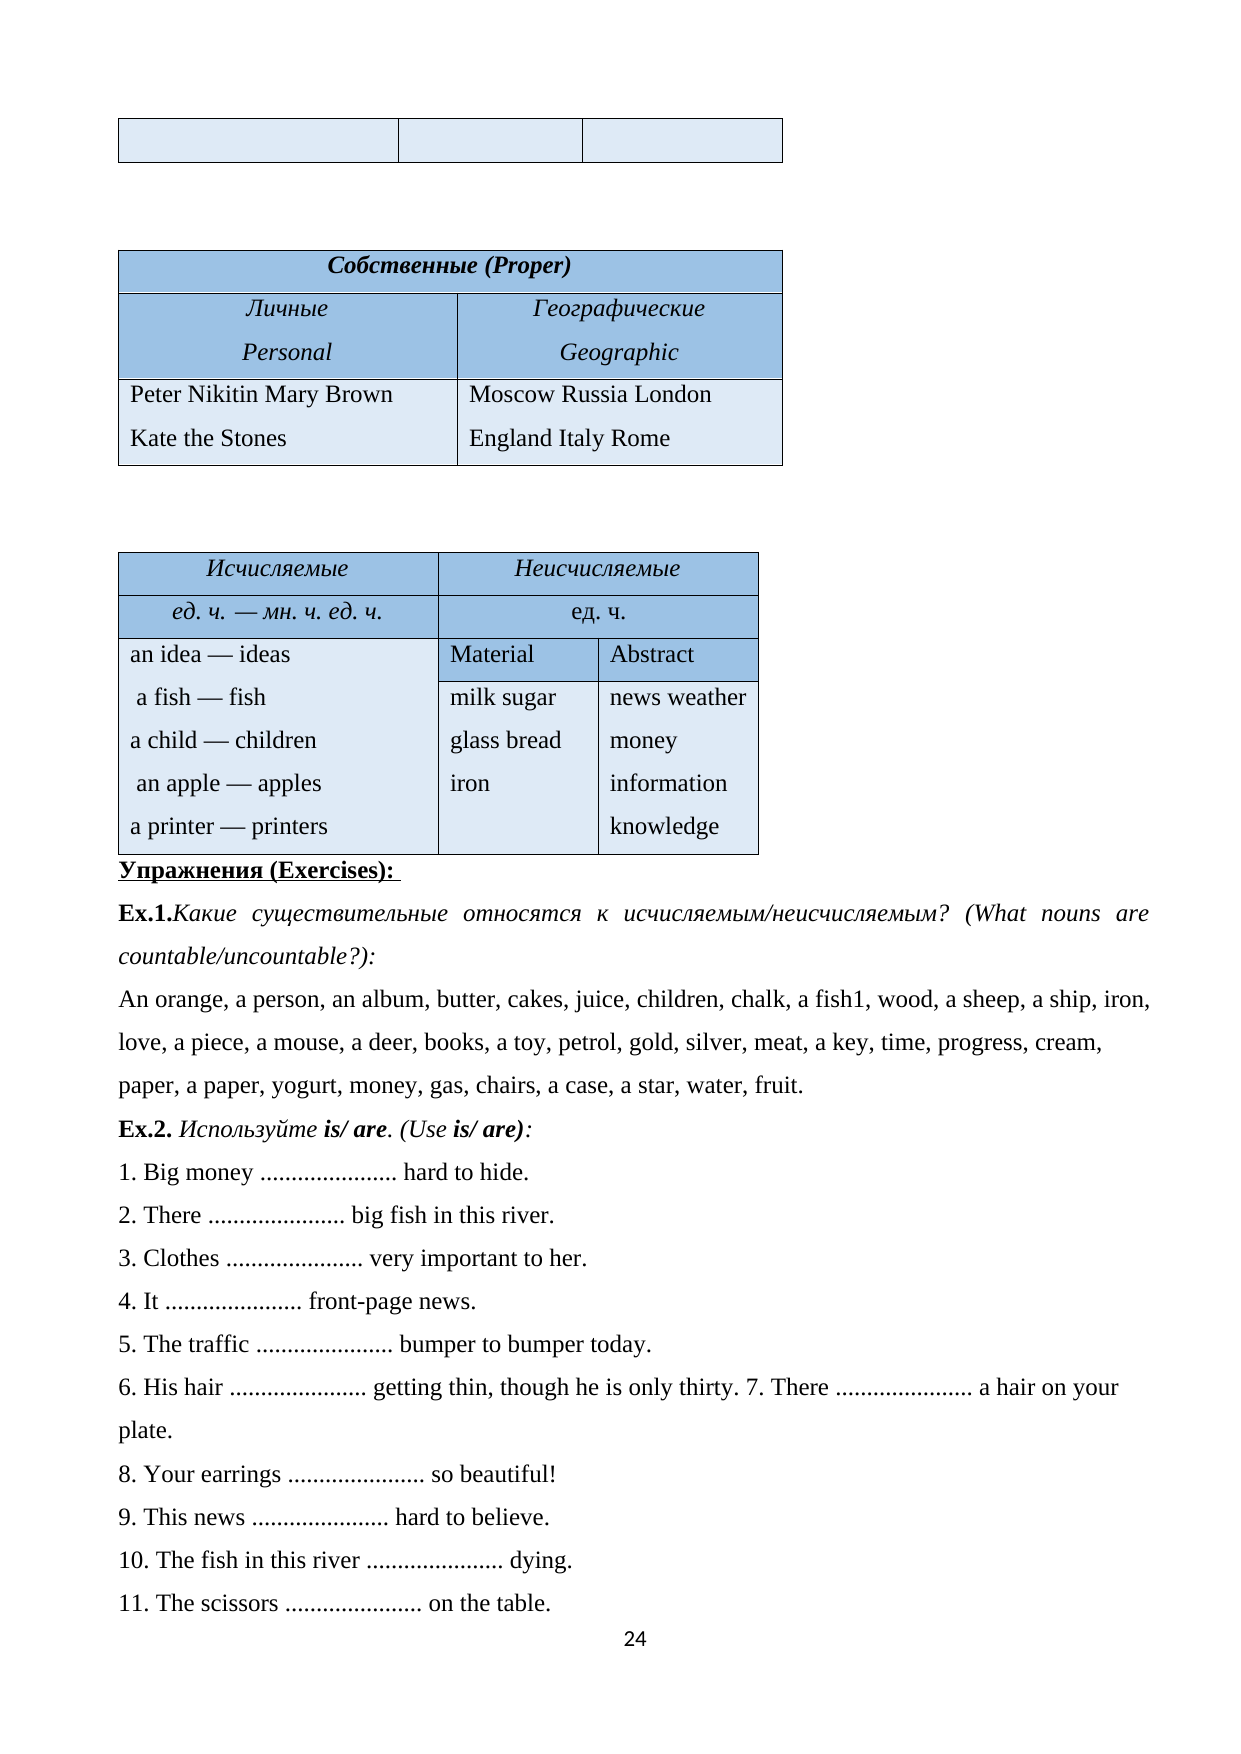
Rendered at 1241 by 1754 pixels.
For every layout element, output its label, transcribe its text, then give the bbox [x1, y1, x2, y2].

table_cell news weather money information knowledge [599, 682, 758, 854]
text 3. Clothes ...................... very important to her. [118, 1243, 1152, 1272]
table_cell milk sugar glass bread iron [439, 682, 598, 854]
text 11. The scissors ...................... on the table. [118, 1588, 1152, 1617]
text 10. The fish in this river ...................... dying. [118, 1545, 1152, 1574]
table_cell Abstract [599, 639, 758, 681]
text An orange, a person, an album, butter, cakes, juice, children, chalk, a fish1, wood, a sheep, a ship, iron, love, a piece, a mouse, a deer, books, a toy, petrol, gold, silver, meat, a key, time, progress, cream, paper, a paper, yogurt, money, gas, chairs, a case, a star, water, fruit. [118, 984, 1152, 1099]
table_header Неисчисляемые [439, 553, 758, 595]
text 8. Your earrings ...................... so beautiful! [118, 1459, 1152, 1487]
text 5. The traffic ...................... bumper to bumper today. [118, 1329, 1152, 1358]
text 6. His hair ...................... getting thin, though he is only thirty. 7. There ...................... a hair on your plate. [118, 1372, 1152, 1444]
text 1. Big money ...................... hard to hide. [118, 1157, 1152, 1186]
text Ex.1.Какие существительные относятся к исчисляемым/неисчисляемым? (What nouns are countable/uncountable?): [118, 898, 1152, 970]
table_cell Moscow Russia London England Italy Rome [458, 380, 782, 464]
table_cell an idea — ideas a fish — fish a child — children an apple — apples a printer — printers [119, 639, 438, 854]
table_cell Material [439, 639, 598, 681]
table_cell Личные Personal [119, 294, 457, 378]
table_cell Географические Geographic [458, 294, 782, 378]
table_cell ед. ч. [439, 596, 758, 638]
text 9. This news ...................... hard to believe. [118, 1502, 1152, 1531]
table_cell Peter Nikitin Mary Brown Kate the Stones [119, 380, 457, 464]
text Ex.2. Используйте is/ are. (Use is/ are): [118, 1114, 1152, 1142]
table_cell ед. ч. — мн. ч. ед. ч. [119, 596, 438, 638]
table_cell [119, 119, 398, 162]
text 4. It ...................... front-page news. [118, 1286, 1152, 1315]
table_header Исчисляемые [119, 553, 438, 595]
text Упражнения (Exercises): [118, 855, 1152, 884]
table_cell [399, 119, 582, 162]
table_header Собственные (Proper) [119, 251, 782, 292]
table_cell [583, 119, 782, 162]
text 2. There ...................... big fish in this river. [118, 1200, 1152, 1229]
